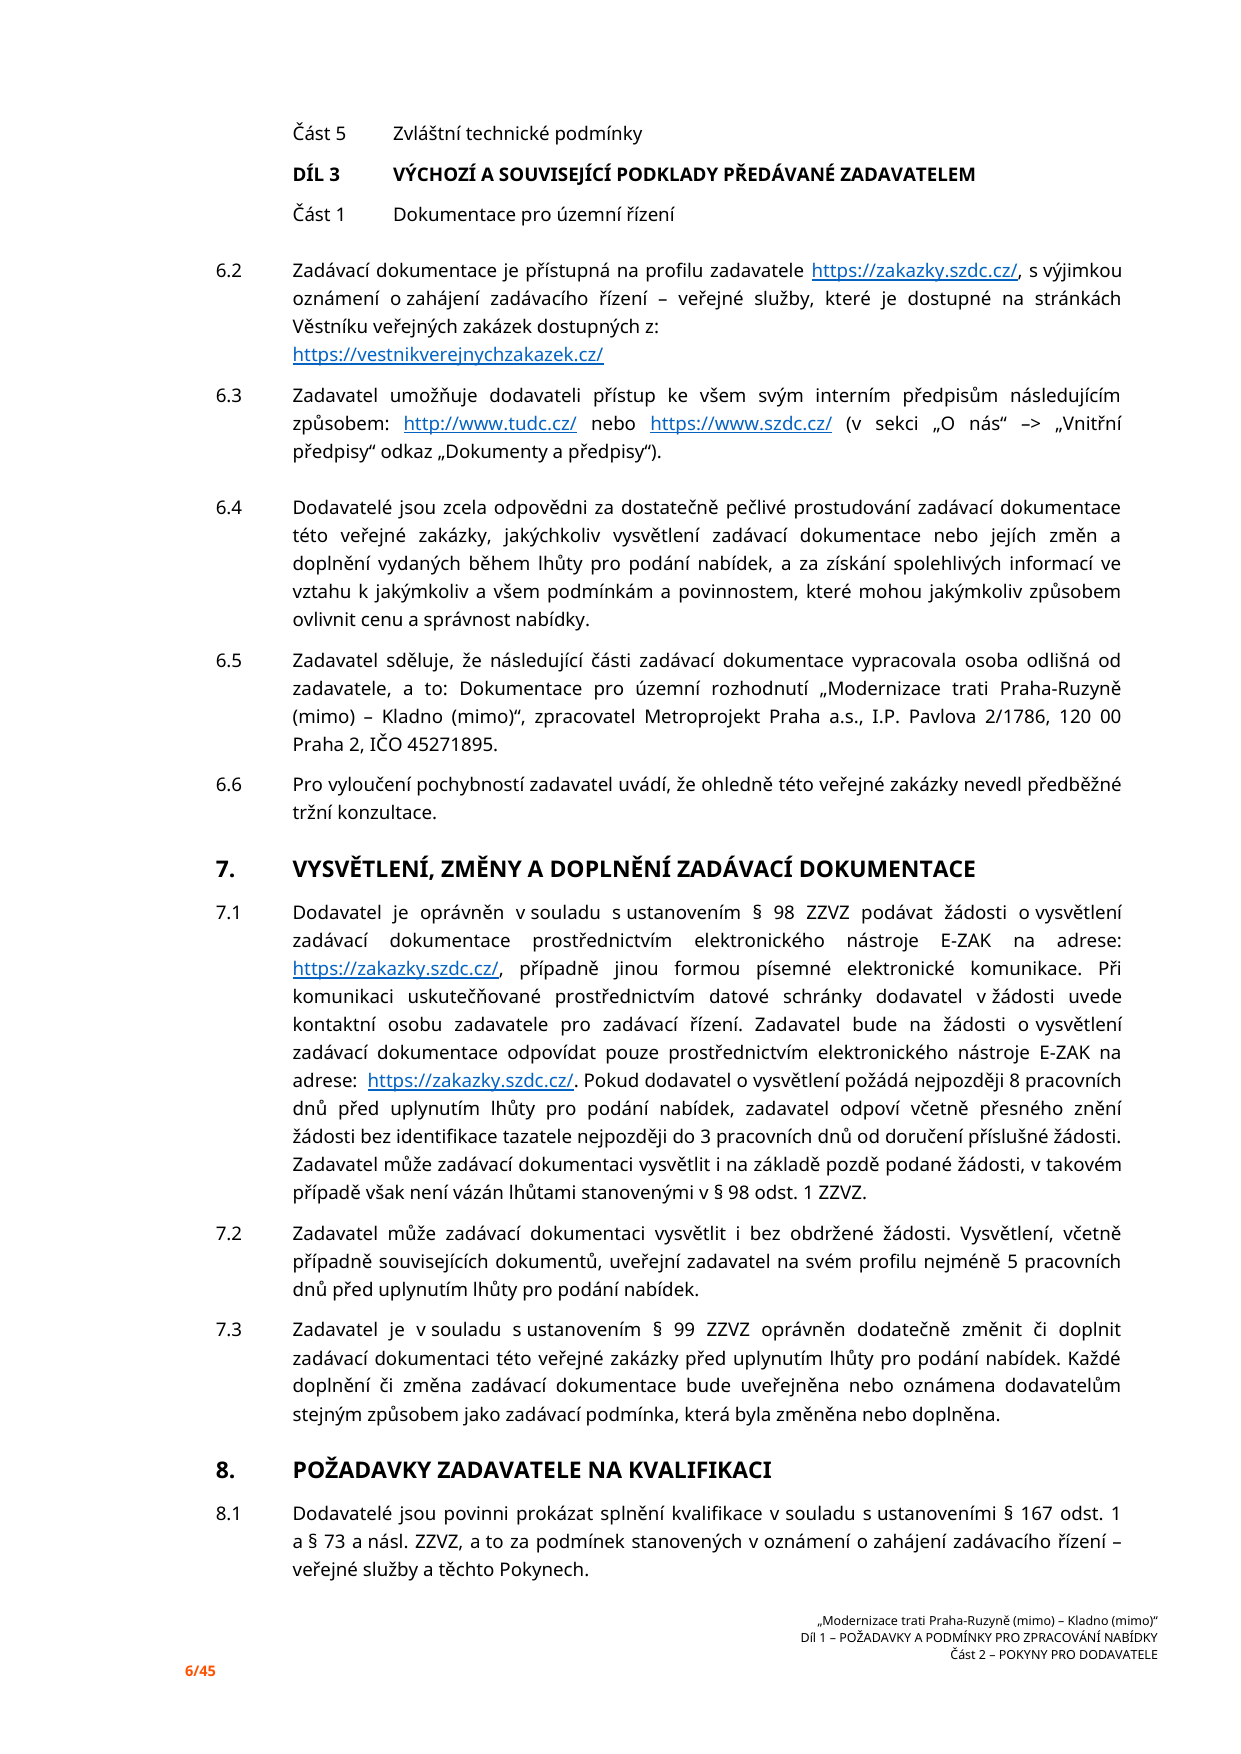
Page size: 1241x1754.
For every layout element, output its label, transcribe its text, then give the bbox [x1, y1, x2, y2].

text Část 5 Zvláštní technické podmínky [292, 121, 1122, 146]
text Pro vyloučení pochybností zadavatel uvádí, že ohledně této veřejné zakázky nevedl předběžné tržní konzultace. [216, 772, 1122, 825]
text Dodavatelé jsou zcela odpovědni za dostatečně pečlivé prostudování zadávací dokumentace této veřejné zakázky, jakýchkoliv vysvětlení zadávací dokumentace nebo jejích změn a doplnění vydaných během lhůty pro podání nabídek, a za získání spolehlivých informací ve vztahu k jakýmkoliv a všem podmínkám a povinnostem, které mohou jakýmkoliv způsobem ovlivnit cenu a správnost nabídky. [216, 494, 1122, 632]
text Zadavatel sděluje, že následující části zadávací dokumentace vypracovala osoba odlišná od zadavatele, a to: Dokumentace pro územní rozhodnutí „Modernizace trati Praha-Ruzyně (mimo) – Kladno (mimo)“, zpracovatel Metroprojekt Praha a.s., I.P. Pavlova 2/1786, 120 00 Praha 2, IČO 45271895. [216, 647, 1122, 757]
text Zadavatel umožňuje dodavateli přístup ke všem svým interním předpisům následujícím způsobem: http://www.tudc.cz/ nebo https://www.szdc.cz/ (v sekci „O nás“ –> „Vnitřní předpisy“ odkaz „Dokumenty a předpisy“). [216, 382, 1122, 464]
text POŽADAVKY ZADAVATELE NA KVALIFIKACI [216, 1454, 1122, 1485]
text Zadávací dokumentace je přístupná na profilu zadavatele https://zakazky.szdc.cz/, s výjimkou oznámení o zahájení zadávacího řízení – veřejné služby, které je dostupné na stránkách Věstníku veřejných zakázek dostupných z: [216, 258, 1122, 339]
text https://vestnikverejnychzakazek.cz/ [292, 342, 1122, 367]
text Část 1 Dokumentace pro územní řízení [292, 202, 1122, 227]
text Zadavatel může zadávací dokumentaci vysvětlit i bez obdržené žádosti. Vysvětlení, včetně případně souvisejících dokumentů, uveřejní zadavatel na svém profilu nejméně 5 pracovních dnů před uplynutím lhůty pro podání nabídek. [216, 1220, 1122, 1302]
text VYSVĚTLENÍ, ZMĚNY a DOPLNĚNÍ ZADÁVACÍ DOKUMENTACE [216, 853, 1122, 884]
text Dodavatel je oprávněn v souladu s ustanovením § 98 ZZVZ podávat žádosti o vysvětlení zadávací dokumentace prostřednictvím elektronického nástroje E-ZAK na adrese: https://zakazky.szdc.cz/, případně jinou formou písemné elektronické komunikace. Při komunikaci uskutečňované prostřednictvím datové schránky dodavatel v žádosti uvede kontaktní osobu zadavatele pro zadávací řízení. Zadavatel bude na žádosti o vysvětlení zadávací dokumentace odpovídat pouze prostřednictvím elektronického nástroje E-ZAK na adrese: https://zakazky.szdc.cz/. Pokud dodavatel o vysvětlení požádá nejpozději 8 pracovních dnů před uplynutím lhůty pro podání nabídek, zadavatel odpoví včetně přesného znění žádosti bez identifikace tazatele nejpozději do 3 pracovních dnů od doručení příslušné žádosti. Zadavatel může zadávací dokumentaci vysvětlit i na základě pozdě podané žádosti, v takovém případě však není vázán lhůtami stanovenými v § 98 odst. 1 ZZVZ. [216, 899, 1122, 1205]
text DÍL 3 VÝCHOZÍ A SOUVISEJÍCÍ PODKLADY PŘEDÁVANÉ ZADAVATELEM [292, 161, 1122, 187]
text Zadavatel je v souladu s ustanovením § 99 ZZVZ oprávněn dodatečně změnit či doplnit zadávací dokumentaci této veřejné zakázky před uplynutím lhůty pro podání nabídek. Každé doplnění či změna zadávací dokumentace bude uveřejněna nebo oznámena dodavatelům stejným způsobem jako zadávací podmínka, která byla změněna nebo doplněna. [216, 1317, 1122, 1426]
text Dodavatelé jsou povinni prokázat splnění kvalifikace v souladu s ustanoveními § 167 odst. 1 a § 73 a násl. ZZVZ, a to za podmínek stanovených v oznámení o zahájení zadávacího řízení – veřejné služby a těchto Pokynech. [216, 1501, 1122, 1582]
